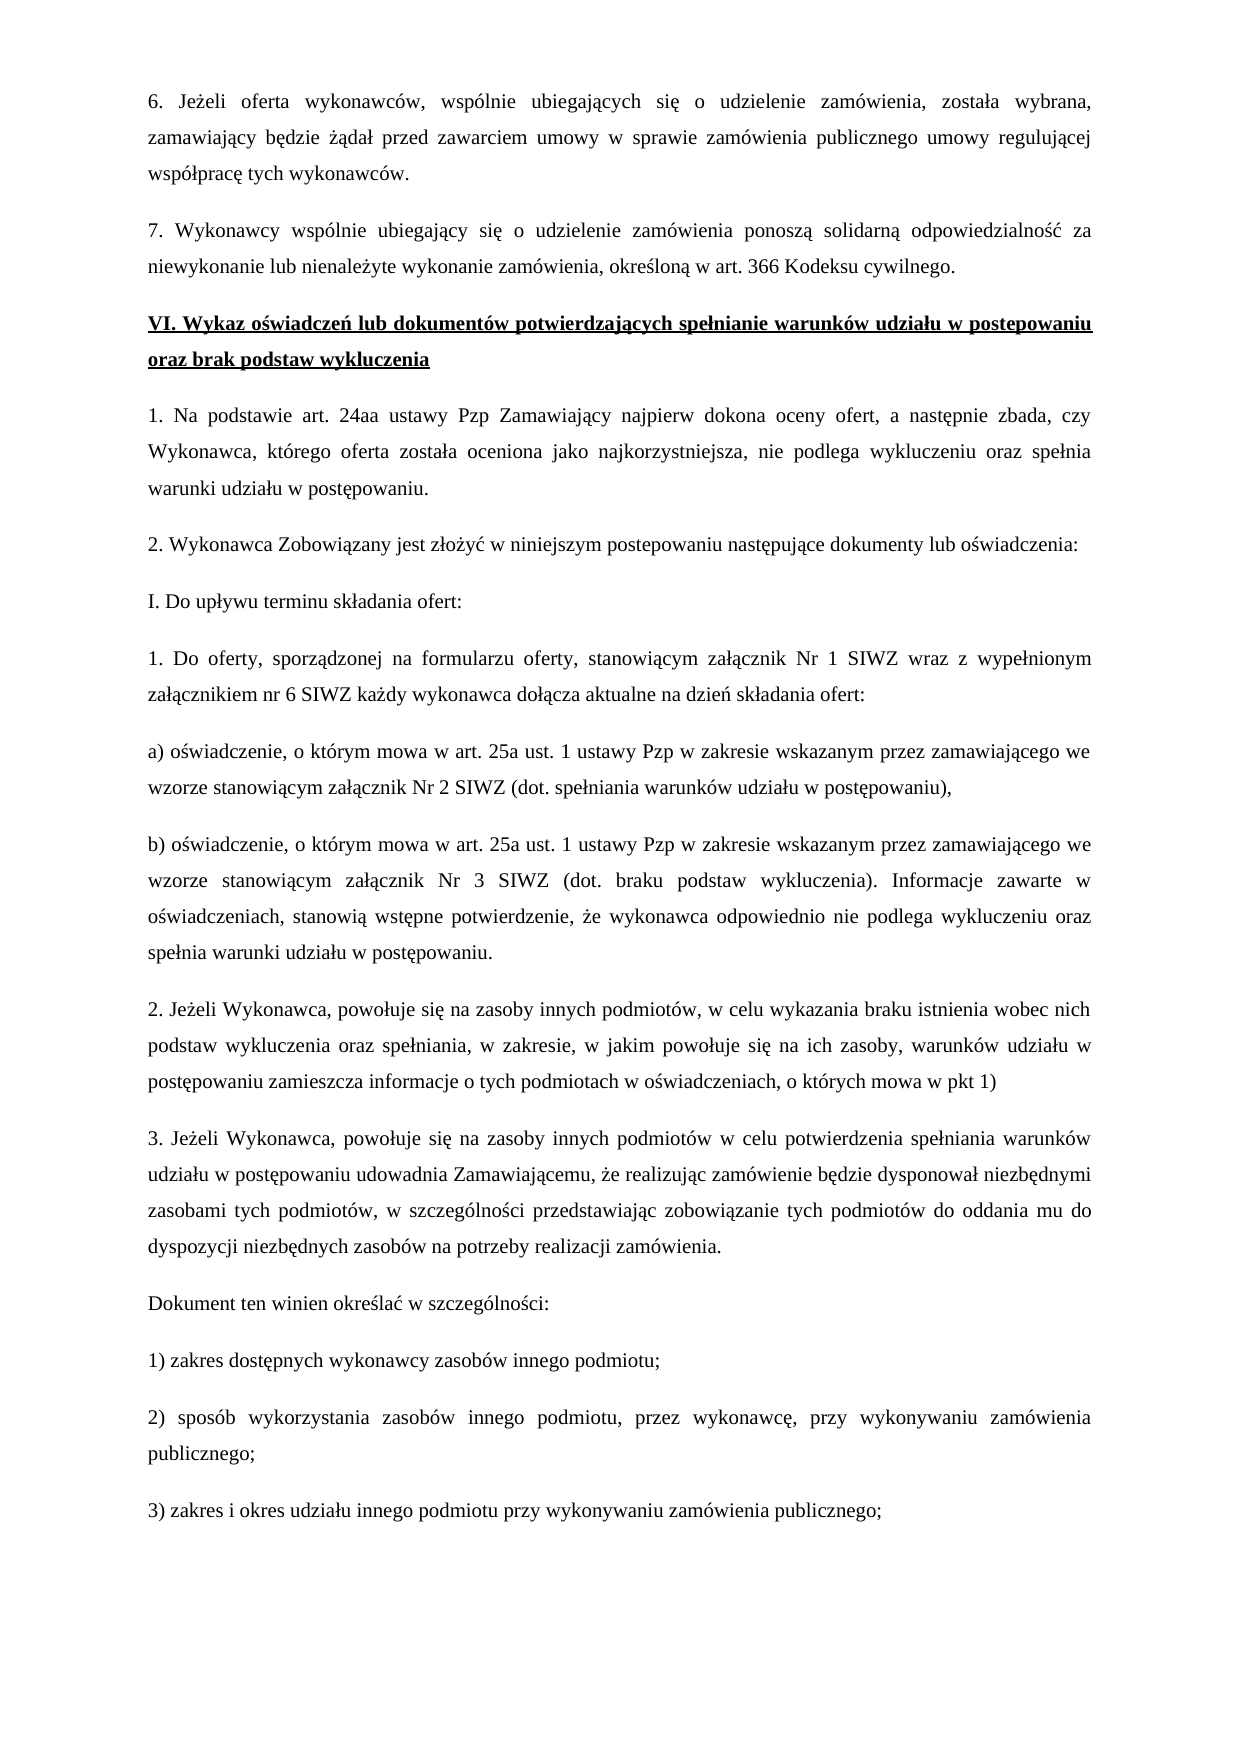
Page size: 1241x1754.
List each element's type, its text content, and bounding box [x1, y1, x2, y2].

text 7. Wykonawcy wspólnie ubiegający się o udzielenie zamówienia ponoszą solidarną odpowiedzialność za niewykonanie lub nienależyte wykonanie zamówienia, określoną w art. 366 Kodeksu cywilnego. [148, 218, 1093, 278]
text 3) zakres i okres udziału innego podmiotu przy wykonywaniu zamówienia publicznego; [148, 1498, 1093, 1522]
text VI. Wykaz oświadczeń lub dokumentów potwierdzających spełnianie warunków udziału w postepowaniu oraz brak podstaw wykluczenia [148, 333, 1093, 371]
text 2. Jeżeli Wykonawca, powołuje się na zasoby innych podmiotów, w celu wykazania braku istnienia wobec nich podstaw wykluczenia oraz spełniania, w zakresie, w jakim powołuje się na ich zasoby, warunków udziału w postępowaniu zamieszcza informacje o tych podmiotach w oświadczeniach, o których mowa w pkt 1) [148, 997, 1093, 1093]
text 1) zakres dostępnych wykonawcy zasobów innego podmiotu; [148, 1348, 1093, 1372]
text b) oświadczenie, o którym mowa w art. 25a ust. 1 ustawy Pzp w zakresie wskazanym przez zamawiającego we wzorze stanowiącym załącznik Nr 3 SIWZ (dot. braku podstaw wykluczenia). Informacje zawarte w oświadczeniach, stanowią wstępne potwierdzenie, że wykonawca odpowiednio nie podlega wykluczeniu oraz spełnia warunki udziału w postępowaniu. [148, 832, 1093, 964]
text a) oświadczenie, o którym mowa w art. 25a ust. 1 ustawy Pzp w zakresie wskazanym przez zamawiającego we wzorze stanowiącym załącznik Nr 2 SIWZ (dot. spełniania warunków udziału w postępowaniu), [148, 739, 1093, 799]
text VI. Wykaz oświadczeń lub dokumentów potwierdzających spełnianie warunków udziału w postepowaniu oraz brak podstaw wykluczenia [148, 311, 1093, 331]
text 3. Jeżeli Wykonawca, powołuje się na zasoby innych podmiotów w celu potwierdzenia spełniania warunków udziału w postępowaniu udowadnia Zamawiającemu, że realizując zamówienie będzie dysponował niezbędnymi zasobami tych podmiotów, w szczególności przedstawiając zobowiązanie tych podmiotów do oddania mu do dyspozycji niezbędnych zasobów na potrzeby realizacji zamówienia. [148, 1126, 1093, 1258]
text Dokument ten winien określać w szczególności: [148, 1291, 1093, 1315]
text 2. Wykonawca Zobowiązany jest złożyć w niniejszym postepowaniu następujące dokumenty lub oświadczenia: [148, 532, 1093, 556]
text 2) sposób wykorzystania zasobów innego podmiotu, przez wykonawcę, przy wykonywaniu zamówienia publicznego; [148, 1405, 1093, 1465]
text 6. Jeżeli oferta wykonawców, wspólnie ubiegających się o udzielenie zamówienia, została wybrana, zamawiający będzie żądał przed zawarciem umowy w sprawie zamówienia publicznego umowy regulującej współpracę tych wykonawców. [148, 89, 1093, 185]
text 1. Do oferty, sporządzonej na formularzu oferty, stanowiącym załącznik Nr 1 SIWZ wraz z wypełnionym załącznikiem nr 6 SIWZ każdy wykonawca dołącza aktualne na dzień składania ofert: [148, 646, 1093, 706]
text I. Do upływu terminu składania ofert: [148, 589, 1093, 613]
text 1. Na podstawie art. 24aa ustawy Pzp Zamawiający najpierw dokona oceny ofert, a następnie zbada, czy Wykonawca, którego oferta została oceniona jako najkorzystniejsza, nie podlega wykluczeniu oraz spełnia warunki udziału w postępowaniu. [148, 403, 1093, 499]
